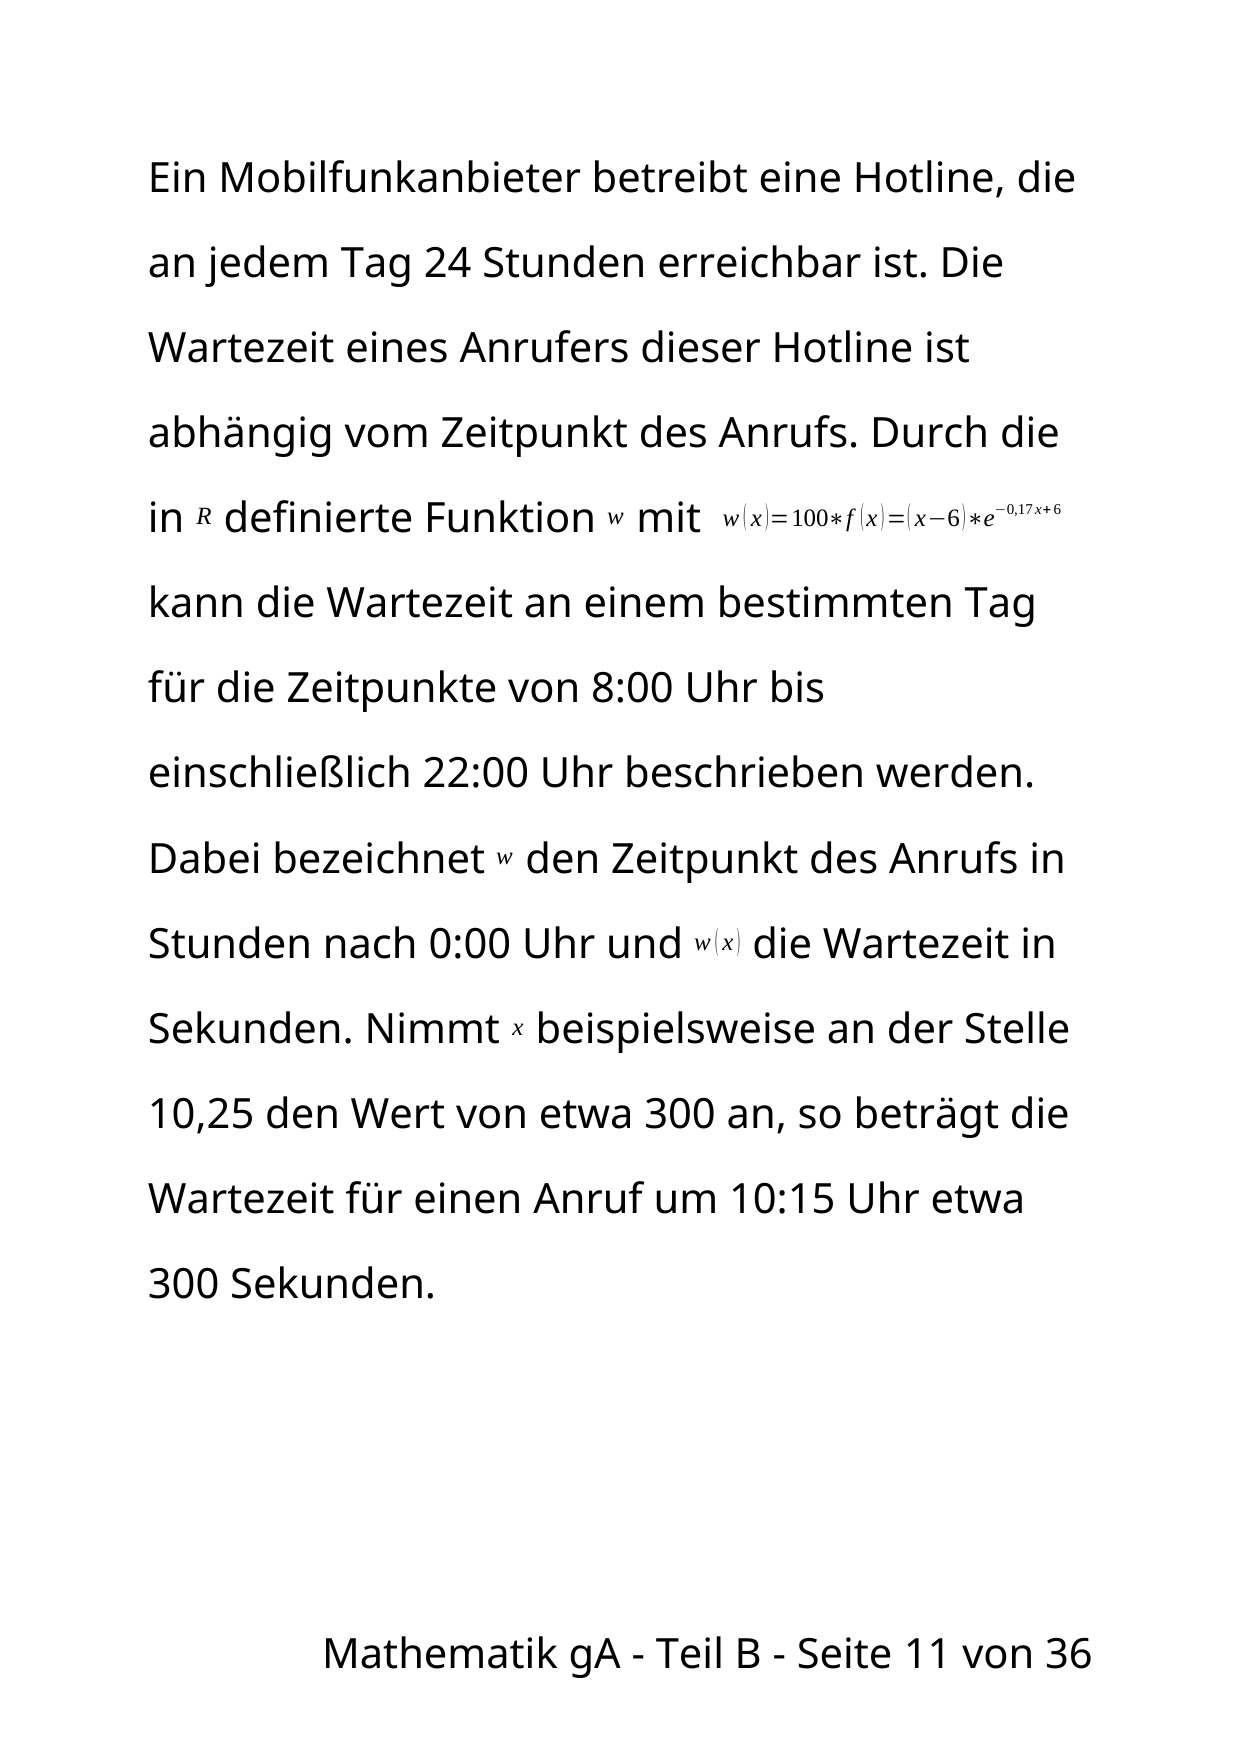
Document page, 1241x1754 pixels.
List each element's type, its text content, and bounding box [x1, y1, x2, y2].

text Ein Mobilfunkanbieter betreibt eine Hotline, die an jedem Tag 24 Stunden erreichbar ist. Die Wartezeit eines Anrufers dieser Hotline ist abhängig vom Zeitpunkt des Anrufs. Durch die in definierte Funktion mit kann die Wartezeit an einem bestimmten Tag für die Zeitpunkte von 8:00 Uhr bis einschließlich 22:00 Uhr beschrieben werden. Dabei bezeichnet den Zeitpunkt des Anrufs in Stunden nach 0:00 Uhr und die Wartezeit in Sekunden. Nimmt beispielsweise an der Stelle 10,25 den Wert von etwa 300 an, so beträgt die Wartezeit für einen Anruf um 10:15 Uhr etwa 300 Sekunden. [148, 148, 1093, 1311]
